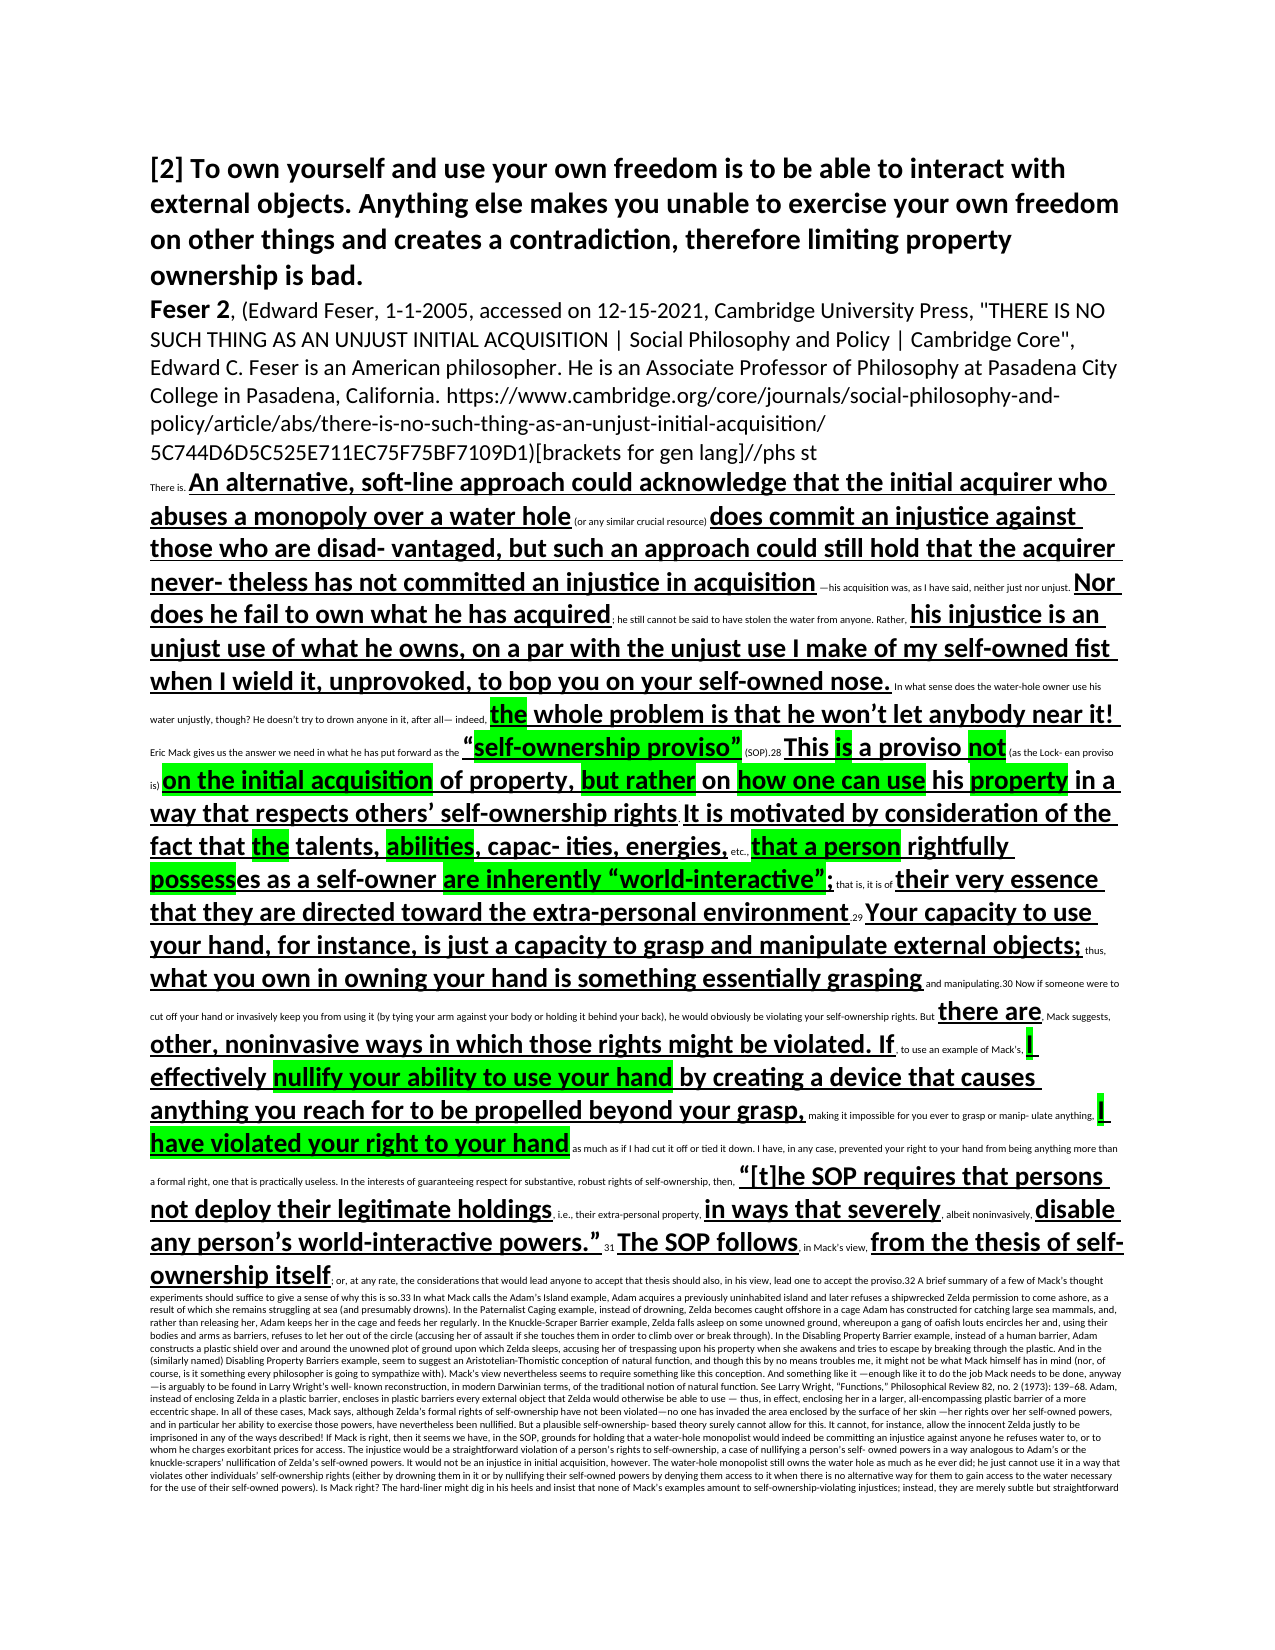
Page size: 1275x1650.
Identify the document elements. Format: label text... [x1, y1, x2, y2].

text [150, 466, 1125, 1494]
subtitle [2] To own yourself and use your own freedom is to be able to interact with external objects. Anything else makes you unable to exercise your own freedom on other things and creates a contradiction, therefore limiting property ownership is bad. [150, 150, 1125, 292]
text Feser 2, (Edward Feser, 1-1-2005, accessed on 12-15-2021, Cambridge University Press, "THERE IS NO SUCH THING AS AN UNJUST INITIAL ACQUISITION | Social Philosophy and Policy | Cambridge Core", Edward C. Feser is an American philosopher. He is an Associate Professor of Philosophy at Pasadena City College in Pasadena, California. https://www.cambridge.org/core/journals/social-philosophy-and-policy/article/abs/there-is-no-such-thing-as-an-unjust-initial-acquisition/5C744D6D5C525E711EC75F75BF7109D1)[brackets for gen lang]//phs st [150, 292, 1125, 466]
